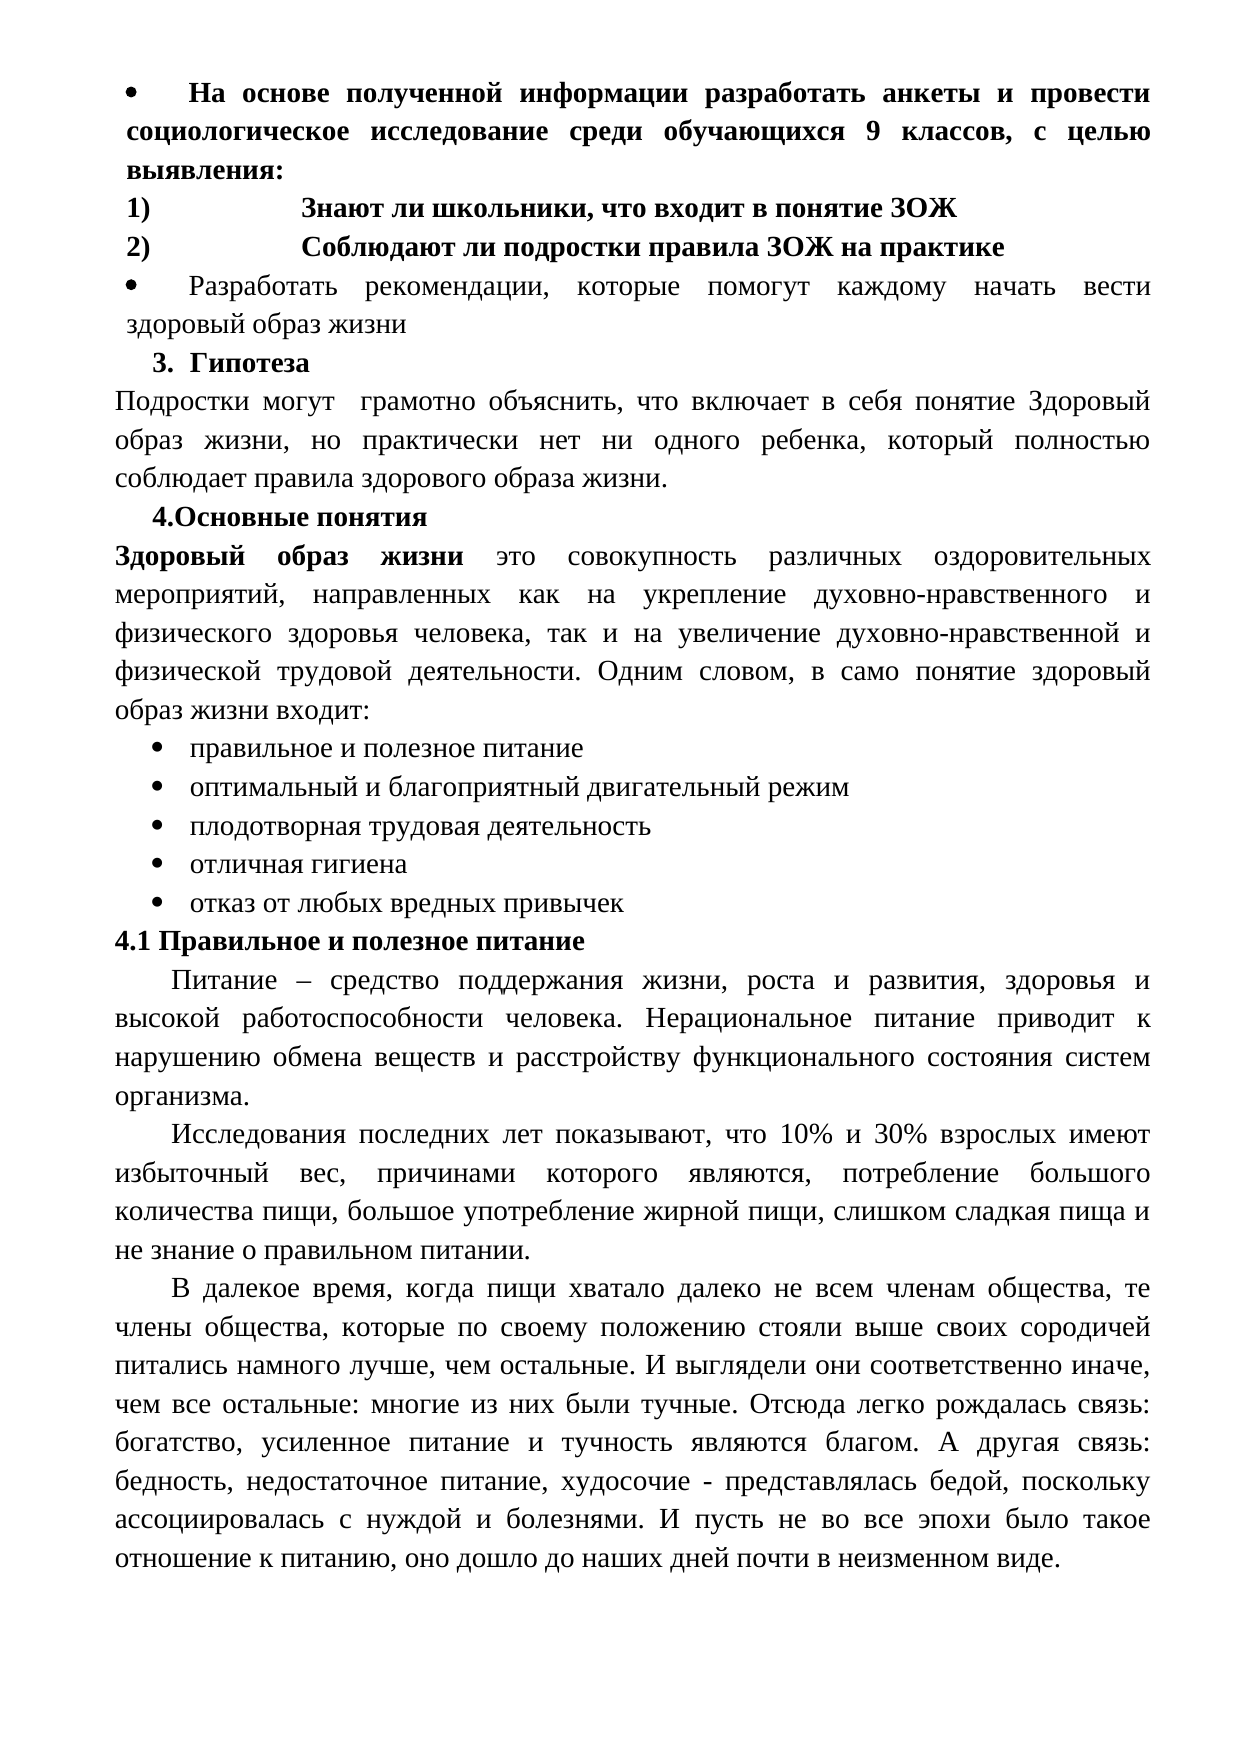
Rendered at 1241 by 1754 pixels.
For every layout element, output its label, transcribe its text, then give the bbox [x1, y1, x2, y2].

list На основе полученной информации разработать анкеты и провести социологическое исследование среди обучающихся 9 классов, с целью выявления: [126, 75, 1152, 186]
list отказ от любых вредных привычек [152, 885, 1152, 918]
text Питание – средство поддержания жизни, роста и развития, здоровья и высокой работоспособности человека. Нерациональное питание приводит к нарушению обмена веществ и расстройству функционального состояния систем организма. [114, 962, 1152, 1111]
text 4.Основные понятия [152, 499, 1152, 533]
list правильное и полезное питание [152, 730, 1152, 764]
list оптимальный и благоприятный двигательный режим [152, 769, 1152, 803]
list плодотворная трудовая деятельность [152, 808, 1152, 841]
list Соблюдают ли подростки правила ЗОЖ на практике [126, 229, 1152, 263]
list Гипотеза [152, 345, 1152, 378]
list Знают ли школьники, что входит в понятие ЗОЖ [126, 191, 1152, 224]
text Исследования последних лет показывают, что 10% и 30% взрослых имеют избыточный вес, причинами которого являются, потребление большого количества пищи, большое употребление жирной пищи, слишком сладкая пища и не знание о правильном питании. [114, 1116, 1152, 1265]
text 4.1 Правильное и полезное питание [114, 923, 1152, 957]
text Здоровый образ жизни это совокупность различных оздоровительных мероприятий, направленных как на укрепление духовно-нравственного и физического здоровья человека, так и на увеличение духовно-нравственной и физической трудовой деятельности. Одним словом, в само понятие здоровый образ жизни входит: [114, 538, 1152, 725]
text Подростки могут грамотно объяснить, что включает в себя понятие Здоровый образ жизни, но практически нет ни одного ребенка, который полностью соблюдает правила здорового образа жизни. [114, 383, 1152, 494]
text В далекое время, когда пищи хватало далеко не всем членам общества, те члены общества, которые по своему положению стояли выше своих сородичей питались намного лучше, чем остальные. И выглядели они соответственно иначе, чем все остальные: многие из них были тучные. Отсюда легко рождалась связь: богатство, усиленное питание и тучность являются благом. А другая связь: бедность, недостаточное питание, худосочие - представлялась бедой, поскольку ассоциировалась с нуждой и болезнями. И пусть не во все эпохи было такое отношение к питанию, оно дошло до наших дней почти в неизменном виде. [114, 1270, 1152, 1574]
list отличная гигиена [152, 846, 1152, 880]
list Разработать рекомендации, которые помогут каждому начать вести здоровый образ жизни [126, 268, 1152, 340]
